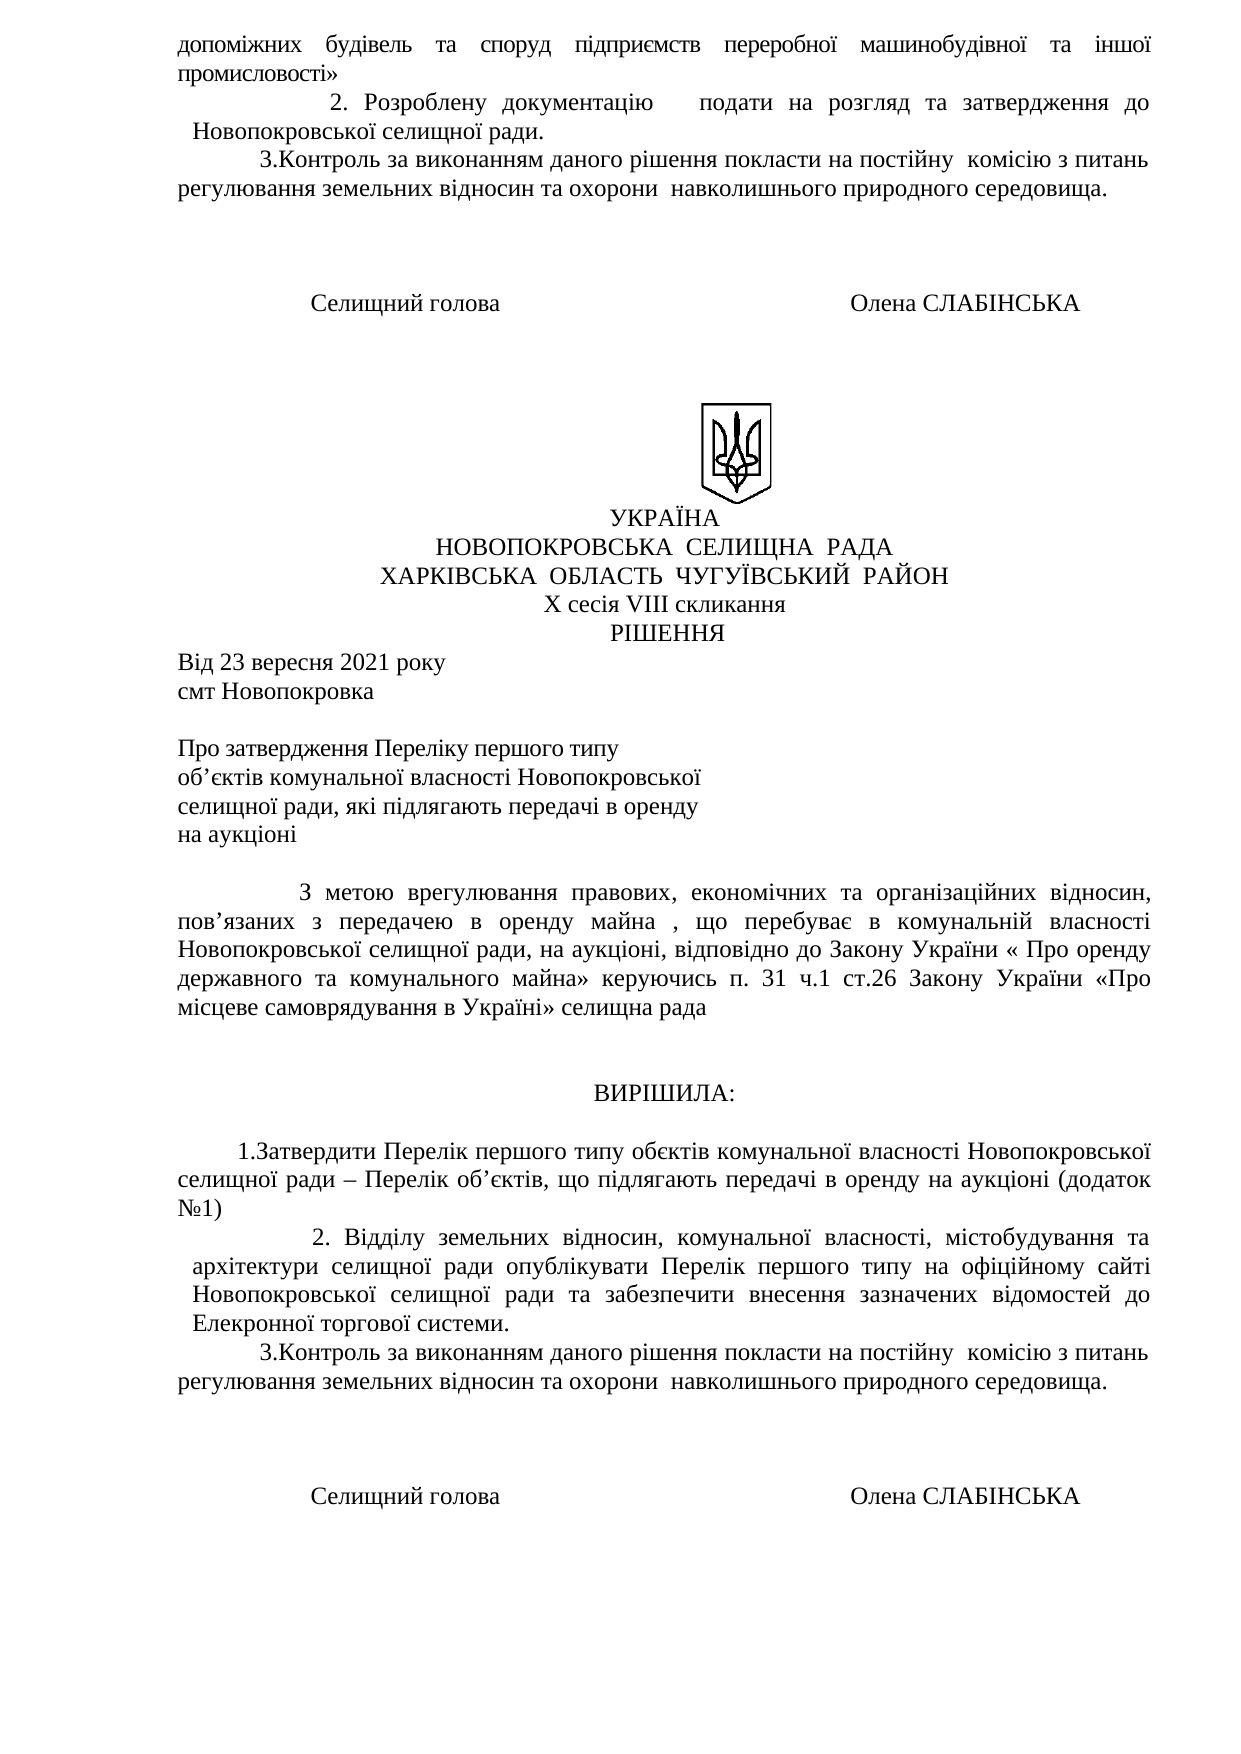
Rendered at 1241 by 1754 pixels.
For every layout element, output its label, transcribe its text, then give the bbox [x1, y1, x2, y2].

text НОВОПОКРОВСЬКА СЕЛИЩНА РАДА [177, 532, 1152, 561]
text 3.Контроль за виконанням даного рішення покласти на постійну комісію з питань регулювання земельних відносин та охорони навколишнього природного середовища. [177, 144, 1152, 202]
text на аукціоні [177, 819, 908, 848]
text ВИРІШИЛА: [177, 1078, 1152, 1107]
text смт Новопокровка [177, 676, 1152, 704]
text 1.Затвердити Перелік першого типу обєктів комунальної власності Новопокровської селищної ради – Перелік об’єктів, що підлягають передачі в оренду на аукціоні (додаток №1) [177, 1136, 1152, 1222]
text 2. Розроблену документацію подати на розгляд та затвердження до Новопокровської селищної ради. [192, 87, 1152, 144]
text селищної ради, які підлягають передачі в оренду [177, 791, 908, 819]
text Селищний голова Олена СЛАБІНСЬКА [177, 1481, 1152, 1509]
subtitle Від 23 вересня 2021 року [177, 647, 1152, 676]
text об’єктів комунальної власності Новопокровської [177, 762, 908, 791]
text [177, 29, 1152, 87]
text УКРАЇНА [177, 503, 1152, 532]
text Селищний голова Олена СЛАБІНСЬКА [177, 288, 1152, 317]
text 2. Відділу земельних відносин, комунальної власності, містобудування та архітектури селищної ради опублікувати Перелік першого типу на офіційному сайті Новопокровської селищної ради та забезпечити внесення зазначених відомостей до Елекронної торгової системи. [192, 1222, 1152, 1337]
text РІШЕННЯ [177, 618, 1152, 647]
picture [701, 403, 772, 504]
text 3.Контроль за виконанням даного рішення покласти на постійну комісію з питань регулювання земельних відносин та охорони навколишнього природного середовища. [177, 1337, 1152, 1394]
text Про затвердження Переліку першого типу [177, 733, 908, 762]
text ХАРКІВСЬКА ОБЛАСТЬ ЧУГУЇВСЬКИЙ РАЙОН [177, 561, 1152, 589]
text З метою врегулювання правових, економічних та організаційних відносин, пов’язаних з передачею в оренду майна , що перебуває в комунальній власності Новопокровської селищної ради, на аукціоні, відповідно до Закону України « Про оренду державного та комунального майна» керуючись п. 31 ч.1 ст.26 Закону України «Про місцеве самоврядування в Україні» селищна рада [177, 877, 1152, 1021]
text X сесія VІІІ скликання [177, 589, 1152, 618]
